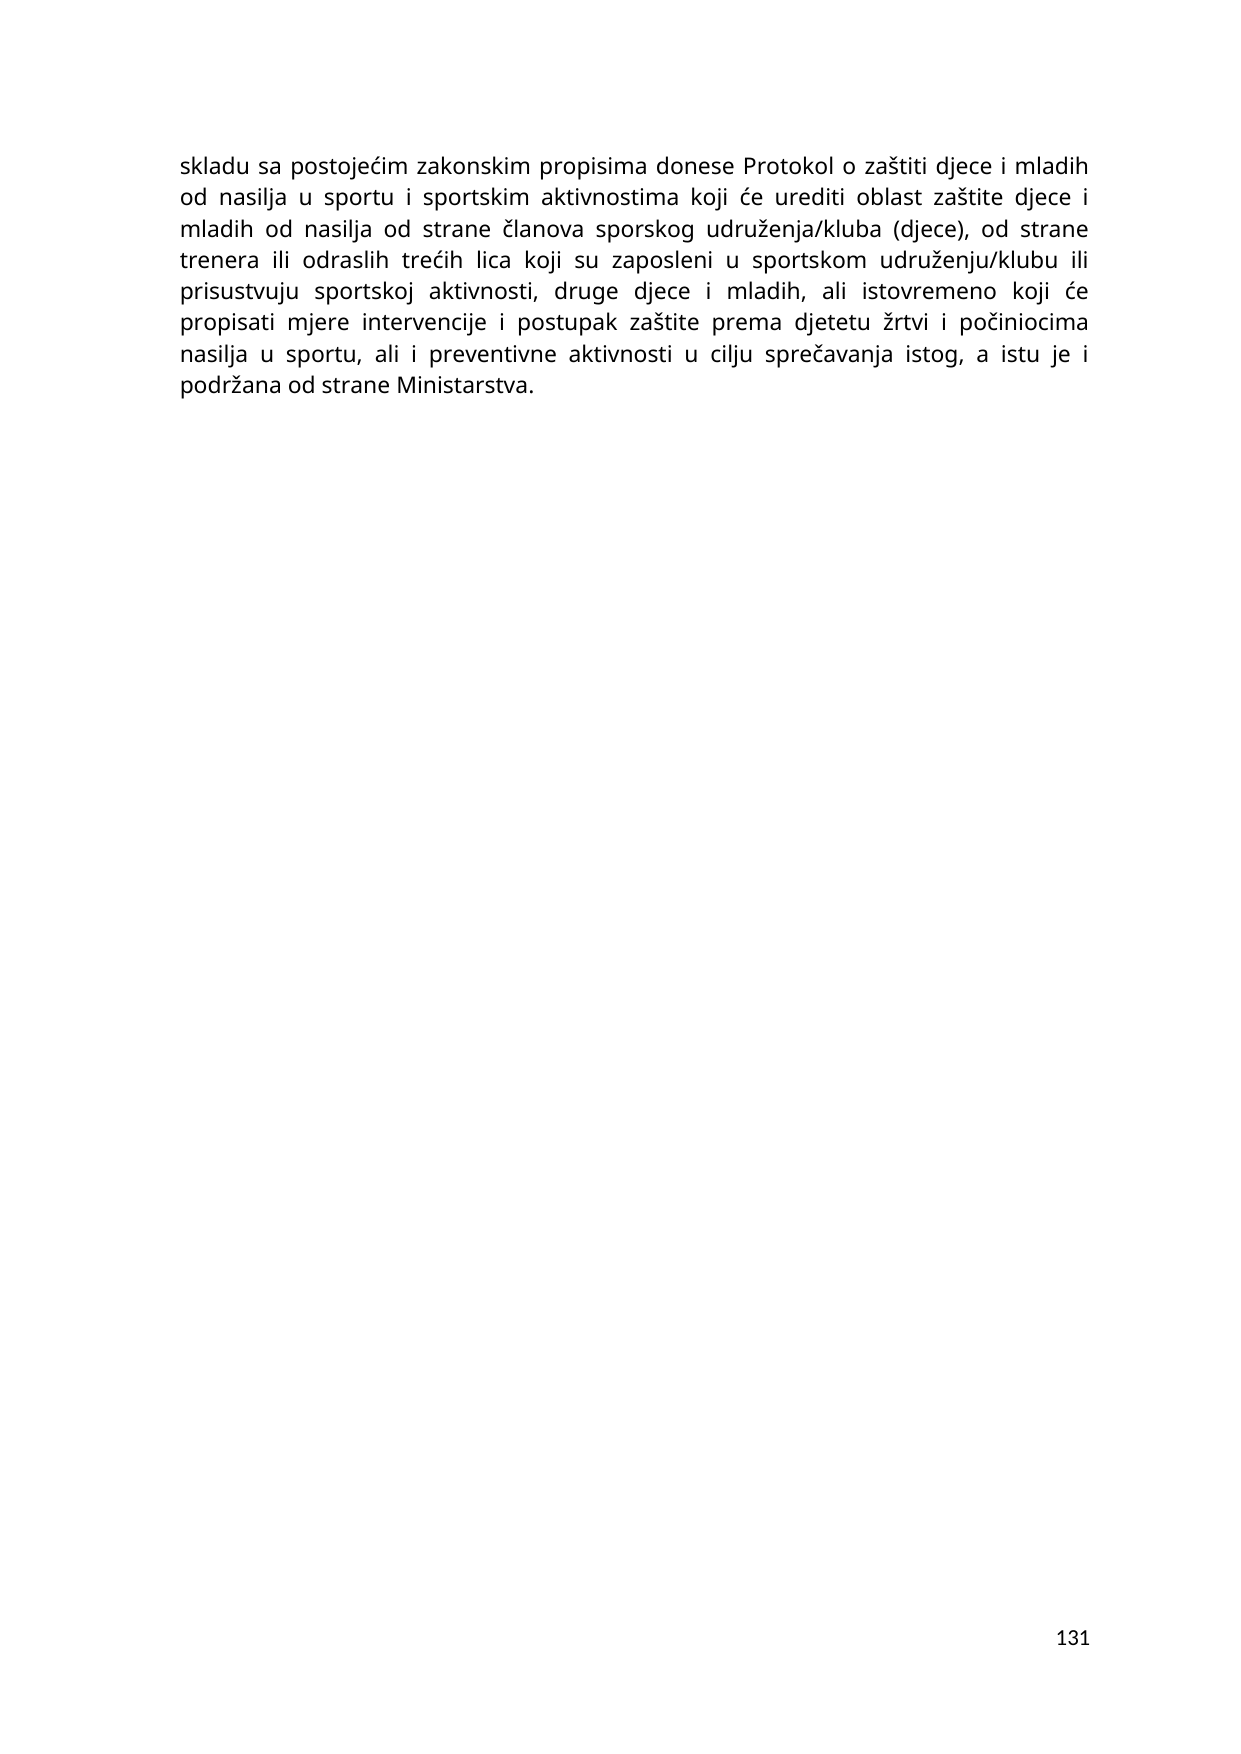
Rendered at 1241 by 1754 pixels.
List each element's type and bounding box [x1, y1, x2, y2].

list [142, 150, 1090, 400]
